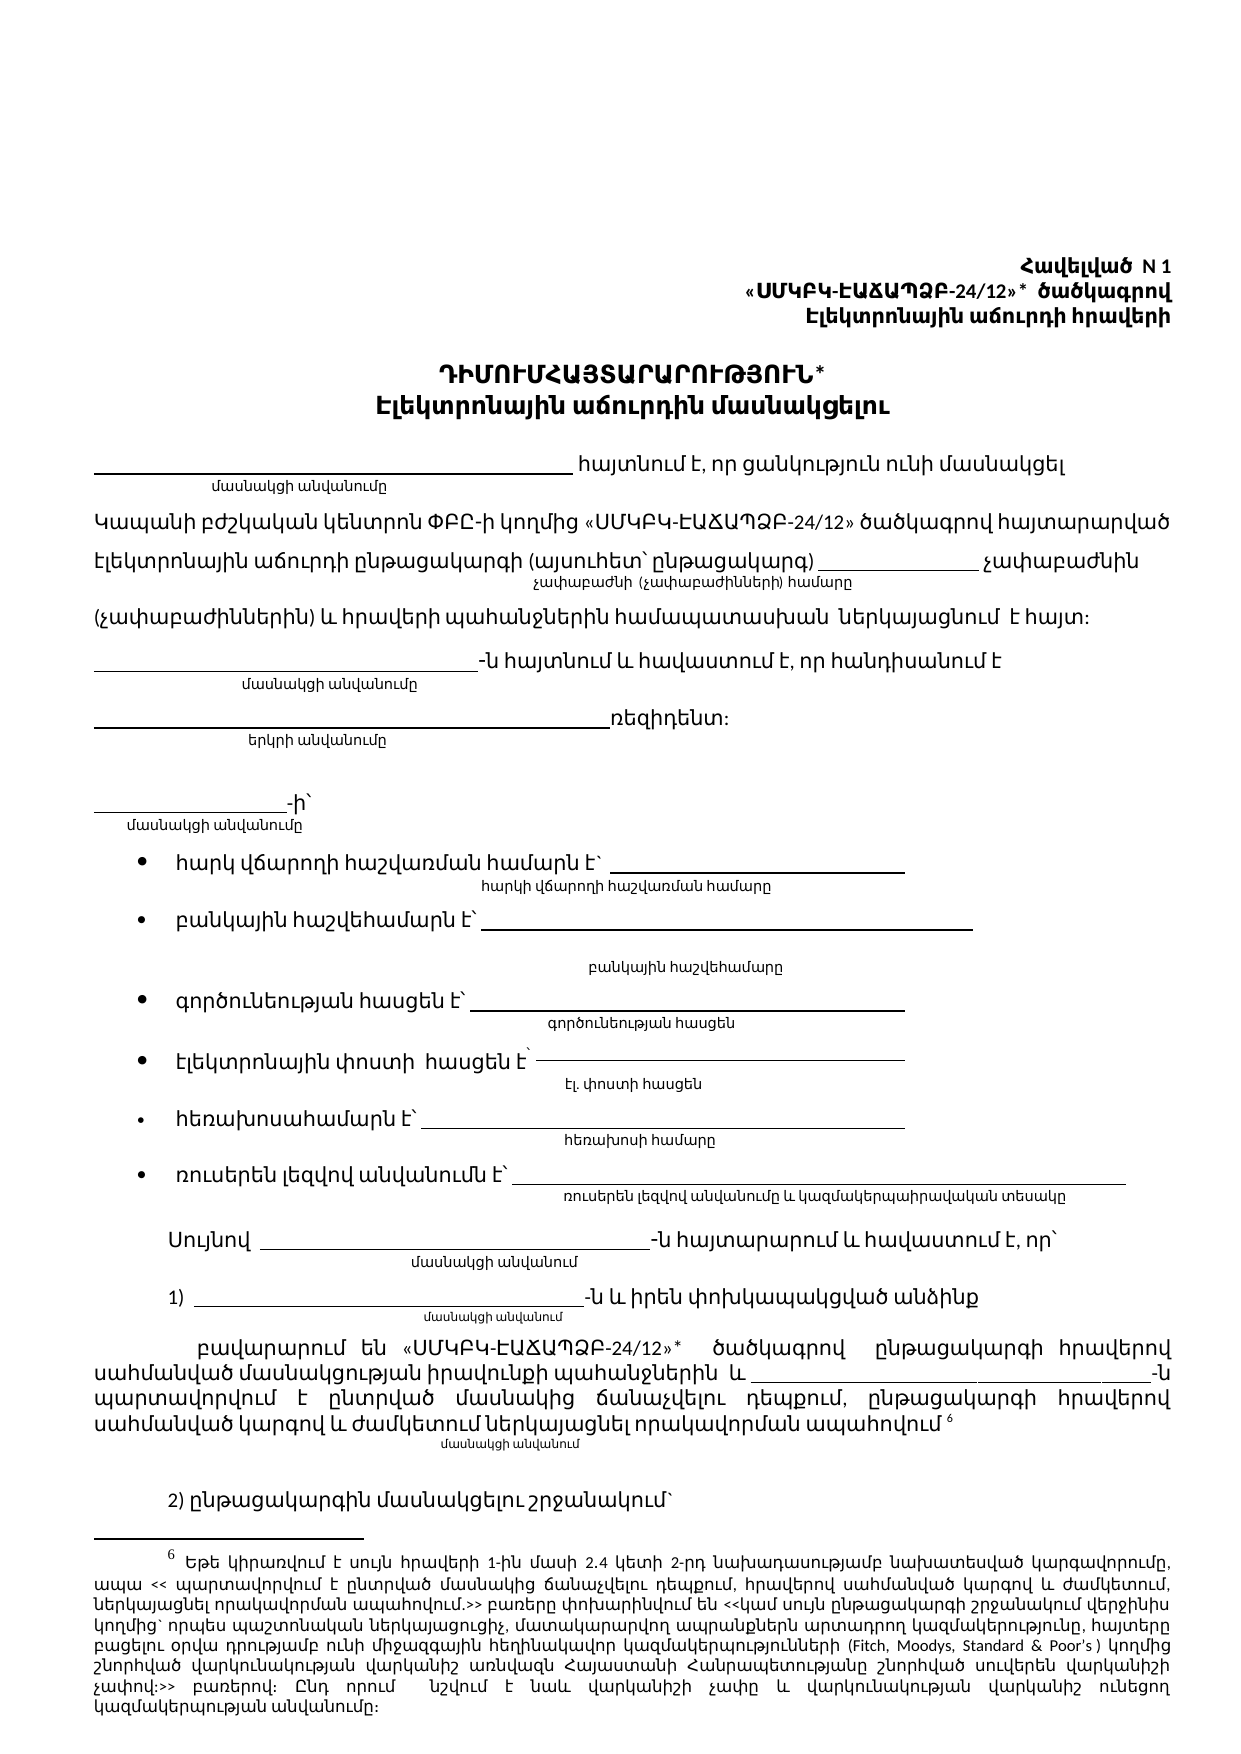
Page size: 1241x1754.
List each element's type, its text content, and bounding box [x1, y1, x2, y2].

text Կապանի բժշկական կենտրոն ՓԲԸ-ի կողմից «ՍՄԿԲԿ-ԷԱՃԱՊՁԲ-24/12» ծածկագրով հայտարարված [94, 507, 1171, 535]
text երկրի անվանումը [94, 731, 1171, 762]
text մասնակցի անվանումը [94, 675, 1171, 706]
subtitle Էլեկտրոնային աճուրդին մասնակցելու [94, 390, 1171, 421]
text «ՍՄԿԲԿ-ԷԱՃԱՊՁԲ-24/12»* ծածկագրով [94, 278, 1171, 304]
text 2) ընթացակարգին մասնակցելու շրջանակում` [94, 1487, 1171, 1513]
text հայտնում է, որ ցանկություն ունի մասնակցել [94, 451, 1171, 477]
list գործունեության հասցեն է՝ [138, 989, 1171, 1014]
text 1) -ն և իրեն փոխկապակցված անձինք [94, 1284, 1171, 1309]
list հարկ վճարողի հաշվառման համարն է` [138, 846, 1171, 877]
list ռուսերեն լեզվով անվանումն է՝ [138, 1162, 1171, 1187]
text ԴԻՄՈՒՄՀԱՅՏԱՐԱՐՈՒԹՅՈՒՆ* [94, 360, 1171, 390]
text բանկային հաշվեհամարը [94, 958, 1171, 989]
list էլեկտրոնային փոստի հասցեն է՝ [138, 1045, 1171, 1075]
text բավարարում են «ՍՄԿԲԿ-ԷԱՃԱՊՁԲ-24/12»* ծածկագրով ընթացակարգի հրավերով սահմանված մասնակցության իրավունքի պահանջներին և -ն պարտավորվում է ընտրված մասնակից ճանաչվելու դեպքում, ընթացակարգի հրավերով սահմանված կարգով և ժամկետում ներկայացնել որակավորման ապահովում [94, 1335, 1171, 1436]
list բանկային հաշվեհամարն է՝ [138, 907, 1171, 958]
text մասնակցի անվանում [94, 1253, 1171, 1284]
text -ն հայտնում և հավաստում է, որ հանդիսանում է [94, 644, 1171, 675]
text մասնակցի անվանում [94, 1309, 1171, 1335]
text մասնակցի անվանում [94, 1436, 1171, 1462]
text հեռախոսի համարը [462, 1131, 1171, 1162]
text գործունեության հասցեն [94, 1014, 1171, 1045]
text էլեկտրոնային աճուրդի ընթացակարգի (այսուհետ՝ ընթացակարգ) չափաբաժնին [94, 548, 1171, 573]
text ռեզիդենտ: [94, 706, 1171, 731]
text -ի՝ [94, 790, 1171, 816]
text մասնակցի անվանումը [94, 477, 1171, 507]
text Սույնով -ն հայտարարում և հավաստում է, որ՝ [94, 1223, 1171, 1253]
list հեռախոսահամարն է՝ [138, 1106, 1171, 1131]
text էլ. փոստի հասցեն [94, 1075, 1171, 1106]
text չափաբաժնի (չափաբաժինների) համարը [94, 573, 1171, 604]
text հարկի վճարողի հաշվառման համարը [94, 877, 1171, 907]
text (չափաբաժիններին) և հրավերի պահանջներին համապատասխան ներկայացնում է հայտ: [94, 604, 1171, 629]
text մասնակցի անվանումը [94, 816, 1171, 846]
text ռուսերեն լեզվով անվանումը և կազմակերպաիրավական տեսակը [94, 1187, 1171, 1218]
text Էլեկտրոնային աճուրդի հրավերի [94, 304, 1171, 329]
text Հավելված N 1 [94, 253, 1171, 278]
